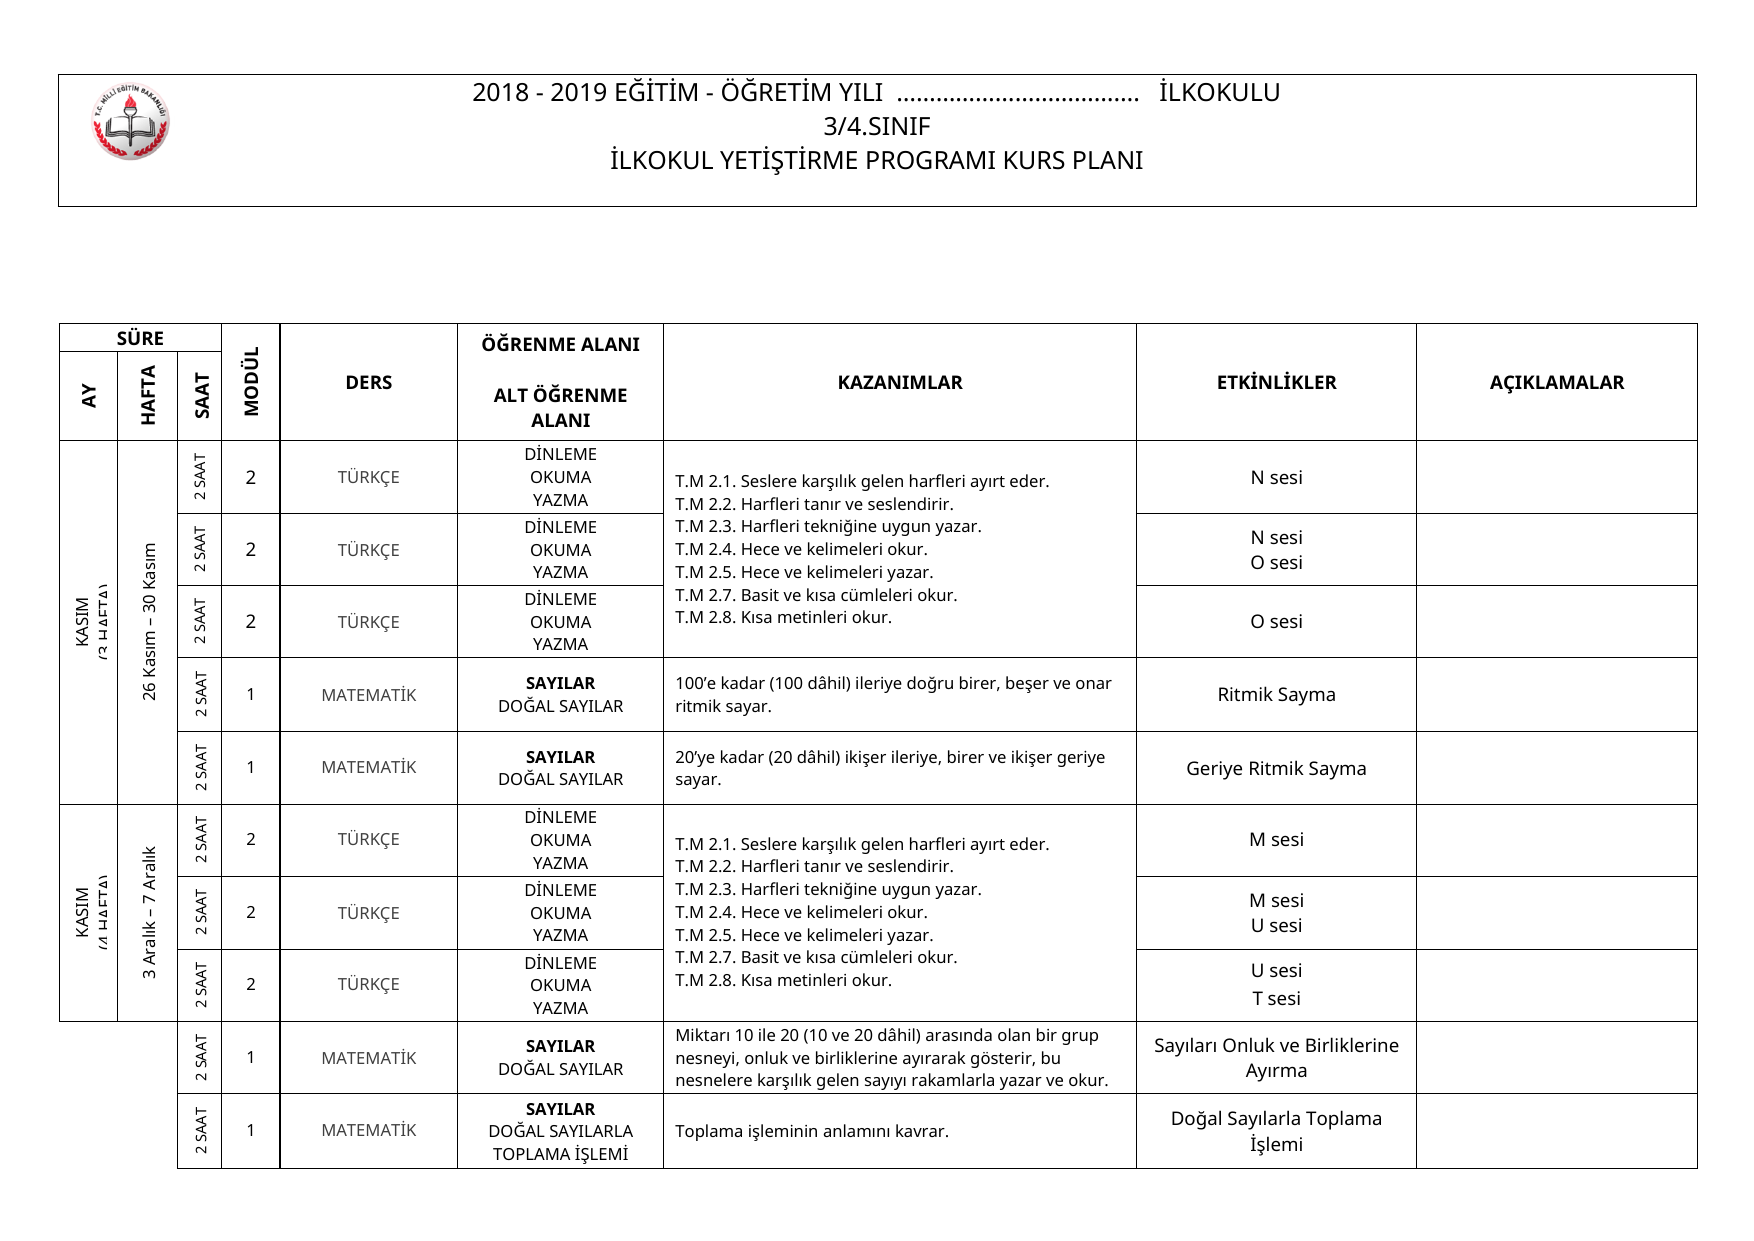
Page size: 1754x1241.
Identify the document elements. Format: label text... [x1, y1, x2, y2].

table_cell Geriye Ritmik Sayma [1137, 732, 1416, 804]
table_cell SAYILAR DOĞAL SAYILAR [458, 732, 663, 804]
table_cell [1417, 877, 1697, 949]
table_cell [1417, 514, 1697, 585]
table_cell [1417, 732, 1697, 804]
table_cell 26 Kasım – 30 Kasım [118, 441, 177, 804]
table_cell 20’ye kadar (20 dâhil) ikişer ileriye, birer ve ikişer geriye sayar. [664, 732, 1136, 804]
table_cell Toplama işleminin anlamını kavrar. [664, 1094, 1136, 1168]
table_cell 2 [222, 586, 279, 657]
table_cell TÜRKÇE [281, 441, 457, 513]
table_cell 2 SAAT [178, 877, 221, 949]
table_cell DİNLEME OKUMA YAZMA [458, 950, 663, 1021]
table_cell TÜRKÇE [281, 586, 457, 657]
table_cell N sesi O sesi [1137, 514, 1416, 585]
table_cell HAFTA [118, 352, 177, 440]
table_cell 2 SAAT [178, 950, 221, 1021]
table_header ÖĞRENME ALANI ALT ÖĞRENME ALANI [458, 324, 663, 440]
table_cell AY [60, 352, 117, 440]
table_cell SAYILAR DOĞAL SAYILAR [458, 658, 663, 731]
table_cell [1417, 1022, 1697, 1093]
table_cell 2 SAAT [178, 1022, 221, 1093]
table_cell TÜRKÇE [281, 877, 457, 949]
table_cell [1417, 441, 1697, 513]
table_cell M sesi [1137, 805, 1416, 876]
table_cell 2 [222, 877, 279, 949]
table_cell 1 [222, 1094, 279, 1168]
table_cell 2 SAAT [178, 514, 221, 585]
table_cell N sesi [1137, 441, 1416, 513]
table_header ETKİNLİKLER [1137, 324, 1416, 440]
table_cell 2 SAAT [178, 732, 221, 804]
table_cell [1417, 950, 1697, 1021]
table_cell O sesi [1137, 586, 1416, 657]
table_cell [1417, 658, 1697, 731]
table_cell 2 [222, 441, 279, 513]
table_cell DİNLEME OKUMA YAZMA [458, 586, 663, 657]
table_cell KASIM (4.HAFTA) KASIM (1.HAFTA) [60, 805, 117, 1021]
table_cell DİNLEME OKUMA YAZMA [458, 514, 663, 585]
table_cell T.M 2.1. Seslere karşılık gelen harfleri ayırt eder. T.M 2.2. Harfleri tanır ve seslendirir. T.M 2.3. Harfleri tekniğine uygun yazar. T.M 2.4. Hece ve kelimeleri okur. T.M 2.5. Hece ve kelimeleri yazar. T.M 2.7. Basit ve kısa cümleleri okur. T.M 2.8. Kısa metinleri okur. [664, 441, 1136, 657]
table_cell SAAT [178, 352, 221, 440]
table_cell [1417, 586, 1697, 657]
table_cell 1 [222, 1022, 279, 1093]
table_cell 2 SAAT [178, 586, 221, 657]
table_cell 2 [222, 514, 279, 585]
table_cell KASIM (3.HAFTA) KASIM (1.HAFTA) [60, 441, 117, 804]
table_cell [1417, 805, 1697, 876]
table_cell Miktarı 10 ile 20 (10 ve 20 dâhil) arasında olan bir grup nesneyi, onluk ve birliklerine ayırarak gösterir, bu nesnelere karşılık gelen sayıyı rakamlarla yazar ve okur. [664, 1022, 1136, 1093]
table_cell Doğal Sayılarla Toplama İşlemi [1137, 1094, 1416, 1168]
table_cell MATEMATİK [281, 732, 457, 804]
table_cell DİNLEME OKUMA YAZMA [458, 877, 663, 949]
table_cell Ritmik Sayma [1137, 658, 1416, 731]
table_cell 2 SAAT [178, 1094, 221, 1168]
table_cell 2 SAAT [178, 805, 221, 876]
table_cell U sesi T sesi [1137, 950, 1416, 1021]
table_cell 100’e kadar (100 dâhil) ileriye doğru birer, beşer ve onar ritmik sayar. [664, 658, 1136, 731]
table_cell SAYILAR DOĞAL SAYILARLA TOPLAMA İŞLEMİ [458, 1094, 663, 1168]
table_cell TÜRKÇE [281, 805, 457, 876]
table_cell MATEMATİK [281, 1094, 457, 1168]
table_cell 1 [222, 658, 279, 731]
table_cell [1417, 1094, 1697, 1168]
table_header SÜRE [60, 324, 221, 351]
table_cell 2 [222, 805, 279, 876]
picture [85, 77, 175, 167]
table_cell SAYILAR DOĞAL SAYILAR [458, 1022, 663, 1093]
table_header MODÜL [222, 324, 279, 440]
table_cell 2 [222, 950, 279, 1021]
table_cell 1 [222, 732, 279, 804]
table_cell 3 Aralık – 7 Aralık [118, 805, 177, 1021]
table_cell MATEMATİK [281, 1022, 457, 1093]
table_cell TÜRKÇE [281, 514, 457, 585]
table_cell MATEMATİK [281, 658, 457, 731]
table_cell T.M 2.1. Seslere karşılık gelen harfleri ayırt eder. T.M 2.2. Harfleri tanır ve seslendirir. T.M 2.3. Harfleri tekniğine uygun yazar. T.M 2.4. Hece ve kelimeleri okur. T.M 2.5. Hece ve kelimeleri yazar. T.M 2.7. Basit ve kısa cümleleri okur. T.M 2.8. Kısa metinleri okur. [664, 805, 1136, 1021]
table_cell 2 SAAT [178, 658, 221, 731]
table_cell 2 SAAT [178, 441, 221, 513]
table_header DERS [281, 324, 457, 440]
table_cell DİNLEME OKUMA YAZMA [458, 441, 663, 513]
table_cell Sayıları Onluk ve Birliklerine Ayırma [1137, 1022, 1416, 1093]
table_header AÇIKLAMALAR [1417, 324, 1697, 440]
table_cell M sesi U sesi [1137, 877, 1416, 949]
table_header KAZANIMLAR [664, 324, 1136, 440]
table_cell DİNLEME OKUMA YAZMA [458, 805, 663, 876]
table_cell TÜRKÇE [281, 950, 457, 1021]
